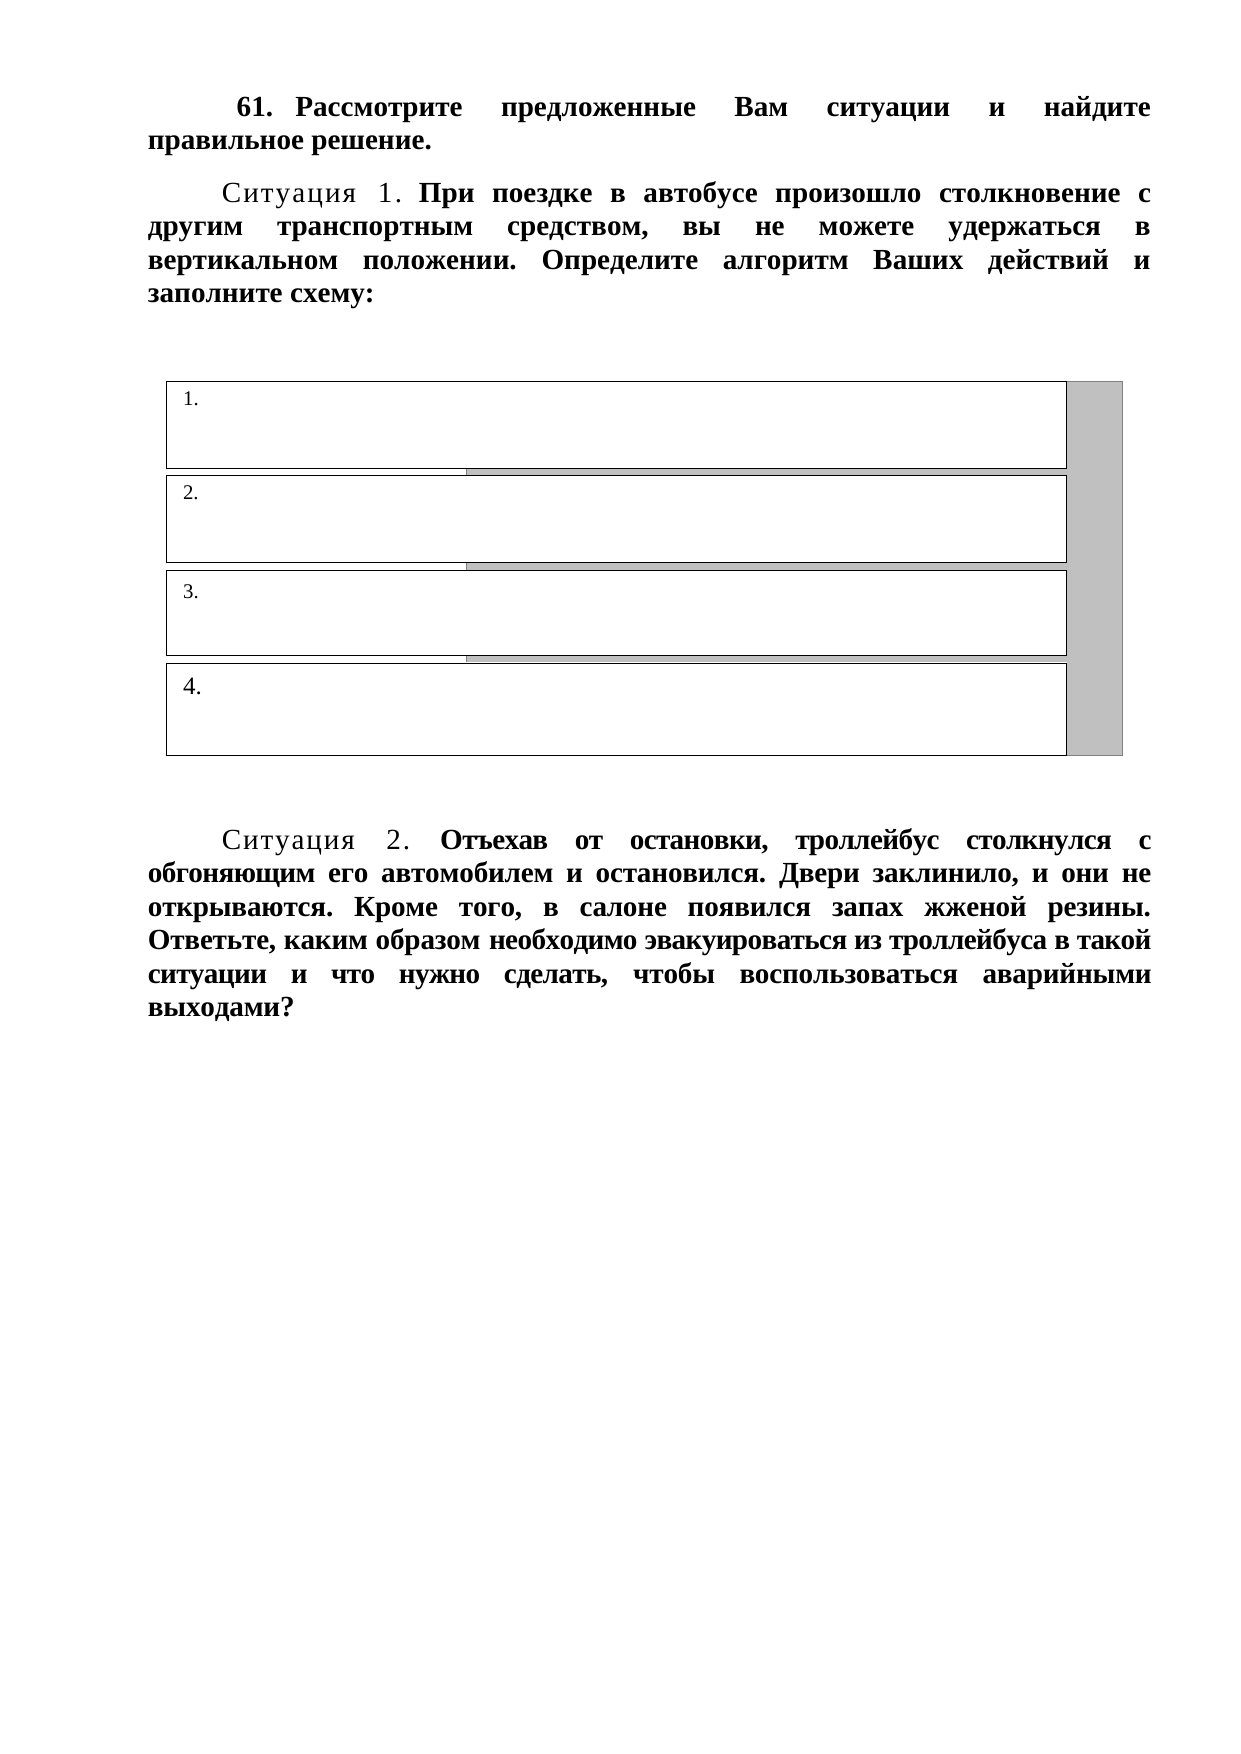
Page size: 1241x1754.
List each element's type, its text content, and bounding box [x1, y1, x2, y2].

text Ситуация 1. При поездке в автобусе произошло столкновение с другим транспортным средством, вы не можете удержаться в вертикальном положении. Определите алгоритм Ваших действий и заполните схему: [148, 175, 1152, 309]
list Рассмотрите предложенные Вам ситуации и найдите правильное решение. [148, 89, 1152, 156]
text Ситуация 2. Отъехав от остановки, троллейбус столкнулся с обгоняющим его автомобилем и остановился. Двери заклинило, и они не открываются. Кроме того, в салоне появился запах жженой резины. Ответьте, каким образом необходимо эвакуироваться из троллейбуса в такой ситуации и что нужно сделать, чтобы воспользоваться аварийными выходами? [148, 822, 1152, 1023]
